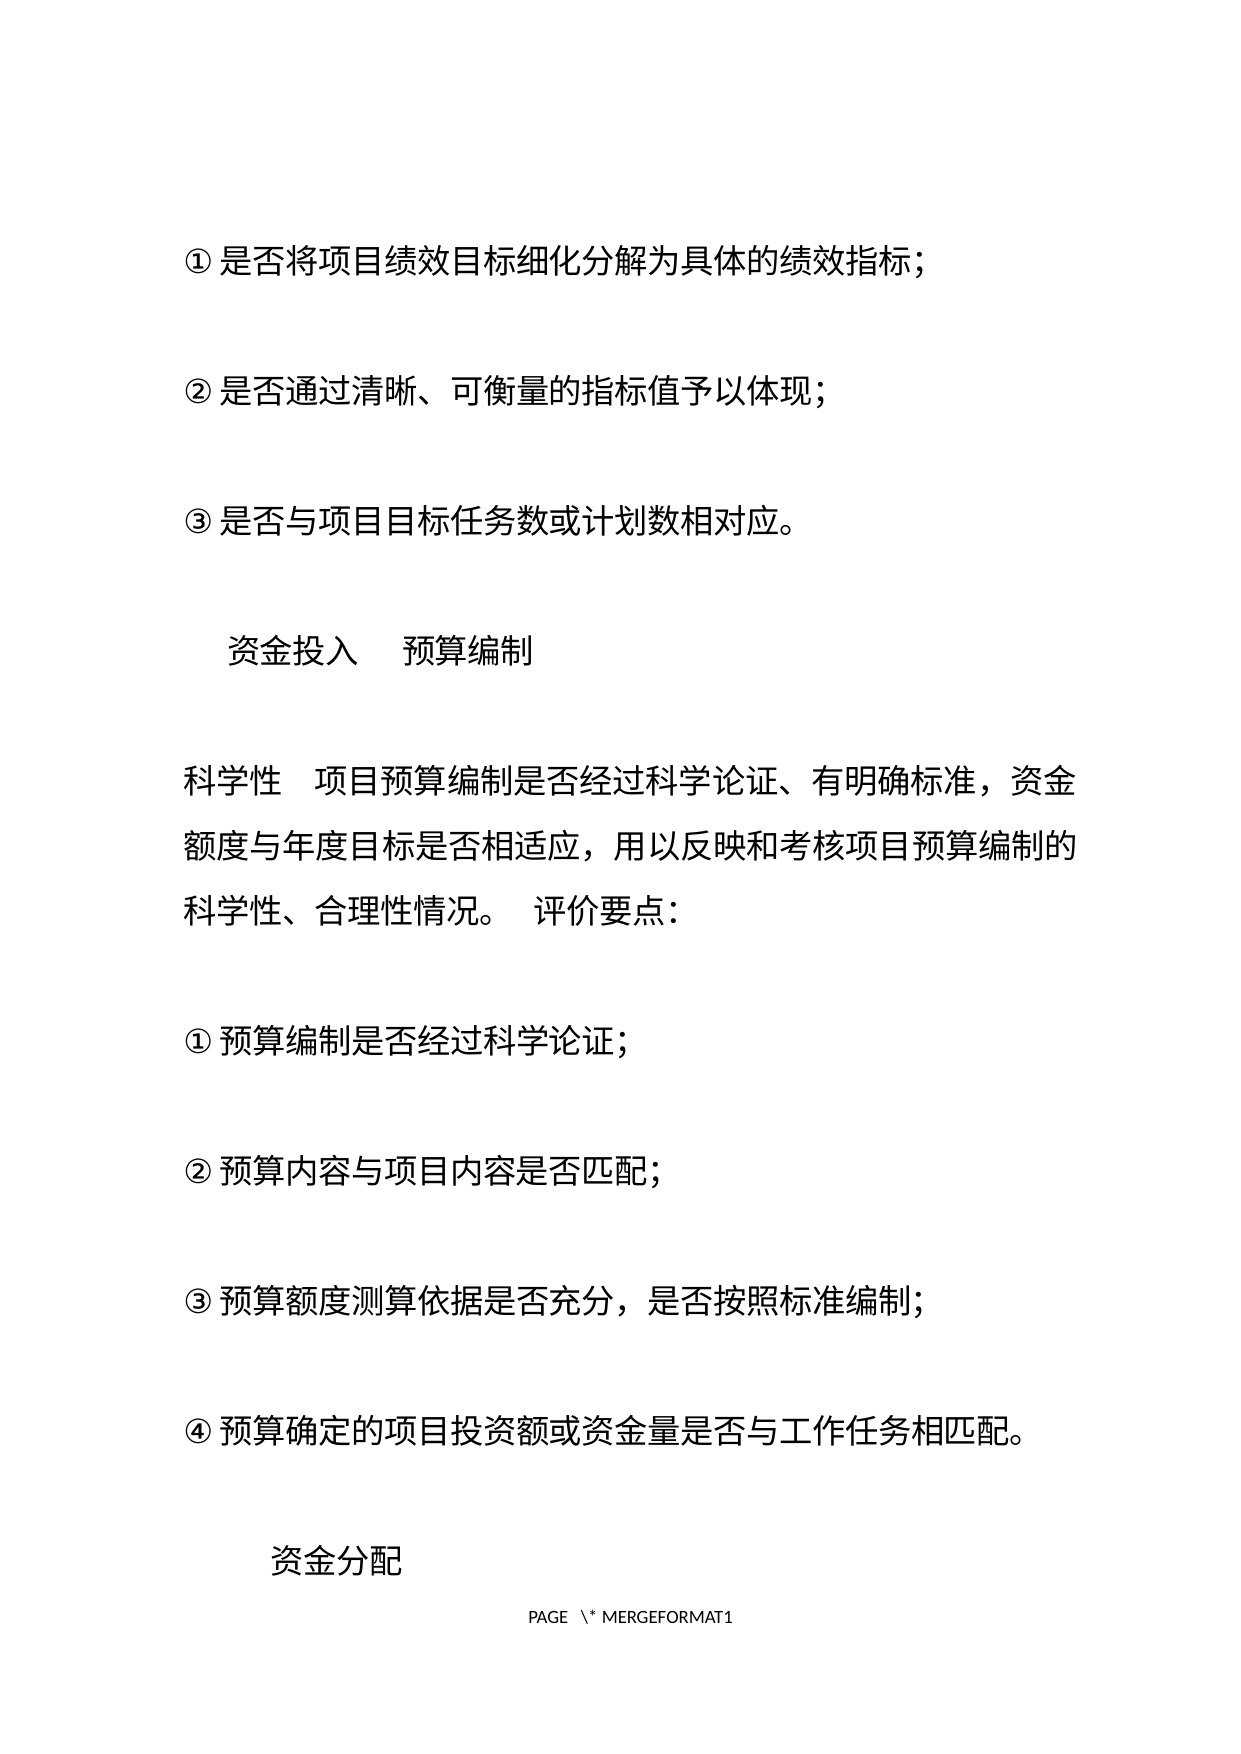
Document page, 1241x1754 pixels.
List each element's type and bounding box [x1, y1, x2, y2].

text [183, 162, 1078, 1592]
